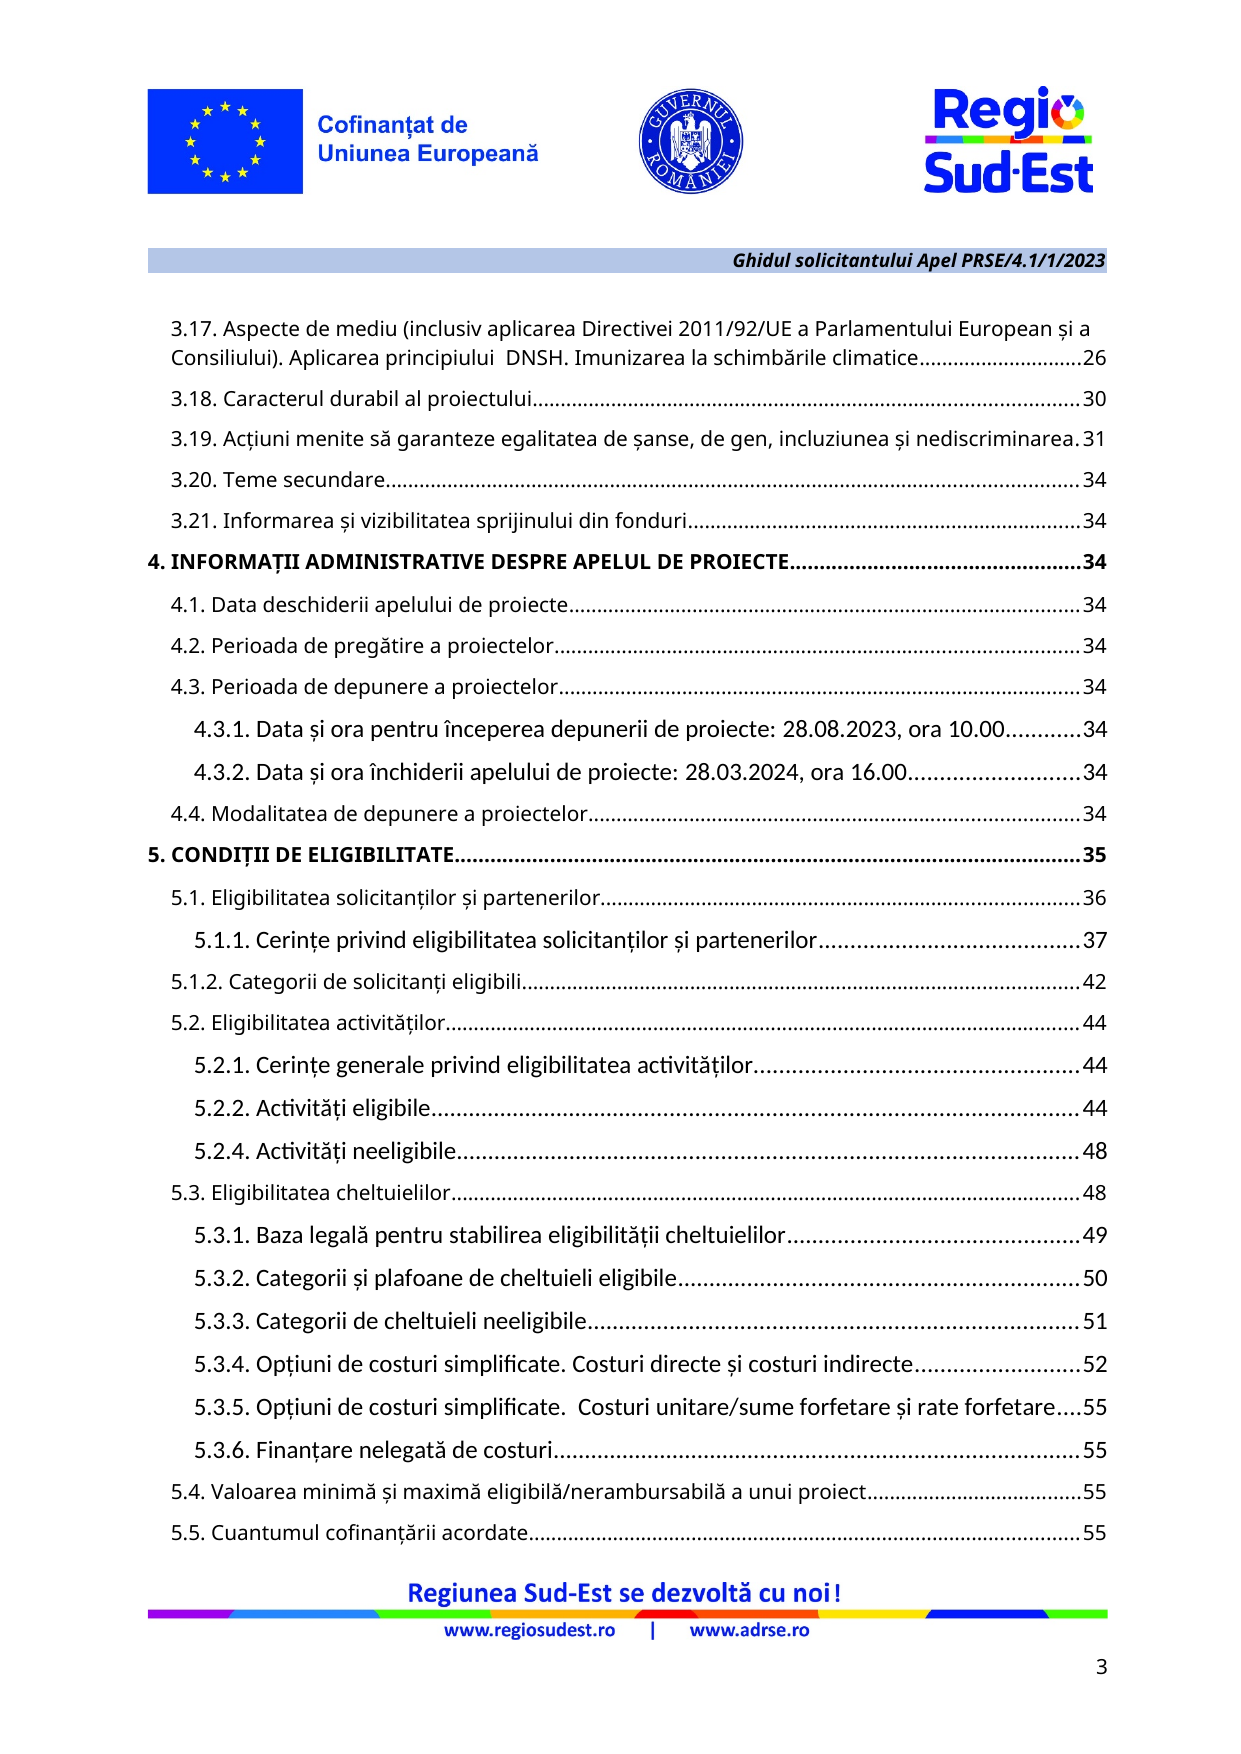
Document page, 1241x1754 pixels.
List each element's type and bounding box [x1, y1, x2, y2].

picture [147, 1582, 1108, 1640]
picture [147, 86, 1093, 195]
